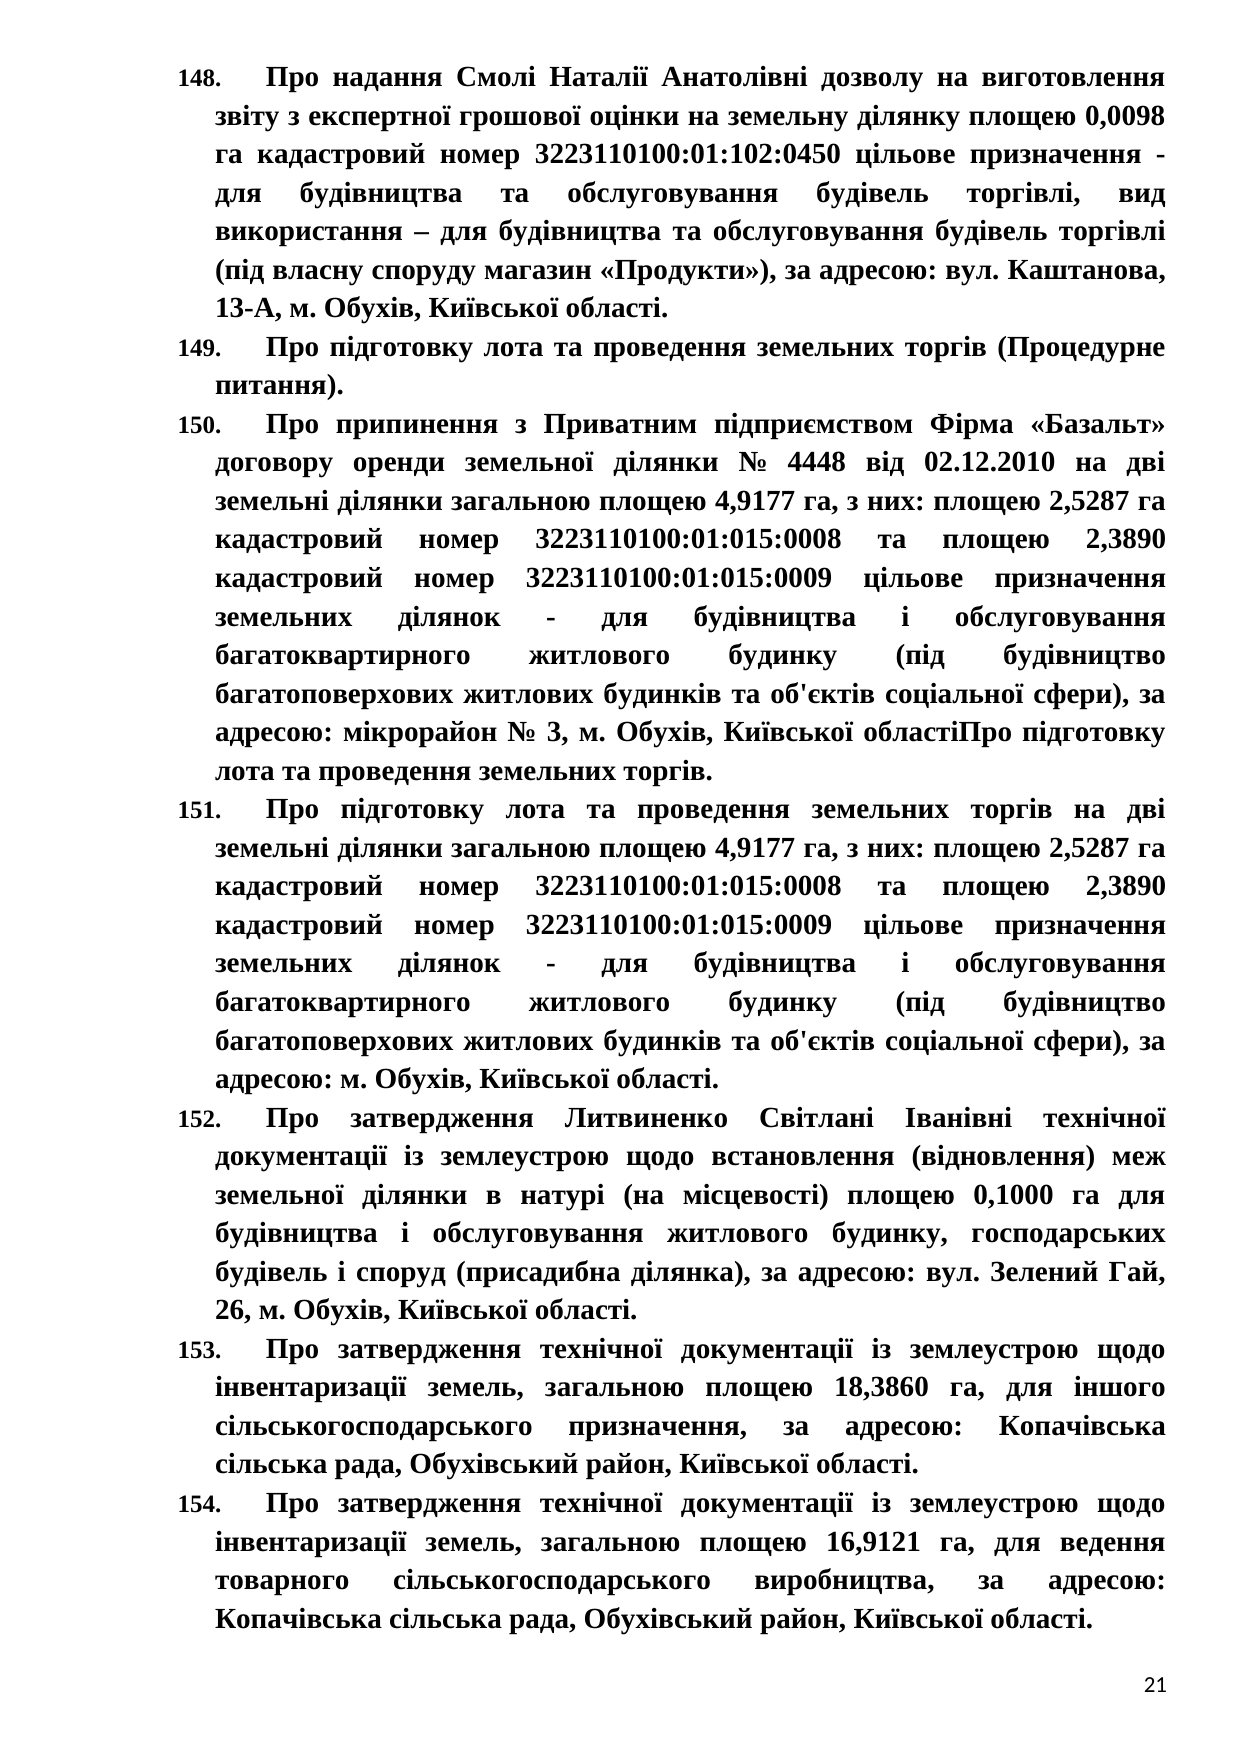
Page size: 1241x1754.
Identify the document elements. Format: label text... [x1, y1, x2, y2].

list Про затвердження технічної документації із землеустрою щодо інвентаризації земель, загальною площею 18,3860 га, для іншого сільськогосподарського призначення, за адресою: Копачівська сільська рада, Обухівський район, Київської області. [177, 1331, 1167, 1480]
list Про припинення з Приватним підприємством Фірма «Базальт» договору оренди земельної ділянки № 4448 від 02.12.2010 на дві земельні ділянки загальною площею 4,9177 га, з них: площею 2,5287 га кадастровий номер 3223110100:01:015:0008 та площею 2,3890 кадастровий номер 3223110100:01:015:0009 цільове призначення земельних ділянок - для будівництва і обслуговування багатоквартирного житлового будинку (під будівництво багатоповерхових житлових будинків та об'єктів соціальної сфери), за адресою: мікрорайон № 3, м. Обухів, Київської областіПро підготовку лота та проведення земельних торгів. [177, 406, 1167, 786]
list Про надання Смолі Наталії Анатолівні дозволу на виготовлення звіту з експертної грошової оцінки на земельну ділянку площею 0,0098 га кадастровий номер 3223110100:01:102:0450 цільове призначення - для будівництва та обслуговування будівель торгівлі, вид використання – для будівництва та обслуговування будівель торгівлі (під власну споруду магазин «Продукти»), за адресою: вул. Каштанова, 13-А, м. Обухів, Київської області. [177, 59, 1167, 324]
list Про затвердження технічної документації із землеустрою щодо інвентаризації земель, загальною площею 16,9121 га, для ведення товарного сільськогосподарського виробництва, за адресою: Копачівська сільська рада, Обухівський район, Київської області. [177, 1485, 1167, 1634]
list Про підготовку лота та проведення земельних торгів (Процедурне питання). [177, 329, 1167, 401]
list Про затвердження Литвиненко Світлані Іванівні технічної документації із землеустрою щодо встановлення (відновлення) меж земельної ділянки в натурі (на місцевості) площею 0,1000 га для будівництва і обслуговування житлового будинку, господарських будівель і споруд (присадибна ділянка), за адресою: вул. Зелений Гай, 26, м. Обухів, Київської області. [177, 1100, 1167, 1326]
list Про підготовку лота та проведення земельних торгів на дві земельні ділянки загальною площею 4,9177 га, з них: площею 2,5287 га кадастровий номер 3223110100:01:015:0008 та площею 2,3890 кадастровий номер 3223110100:01:015:0009 цільове призначення земельних ділянок - для будівництва і обслуговування багатоквартирного житлового будинку (під будівництво багатоповерхових житлових будинків та об'єктів соціальної сфери), за адресою: м. Обухів, Київської області. [177, 791, 1167, 1095]
